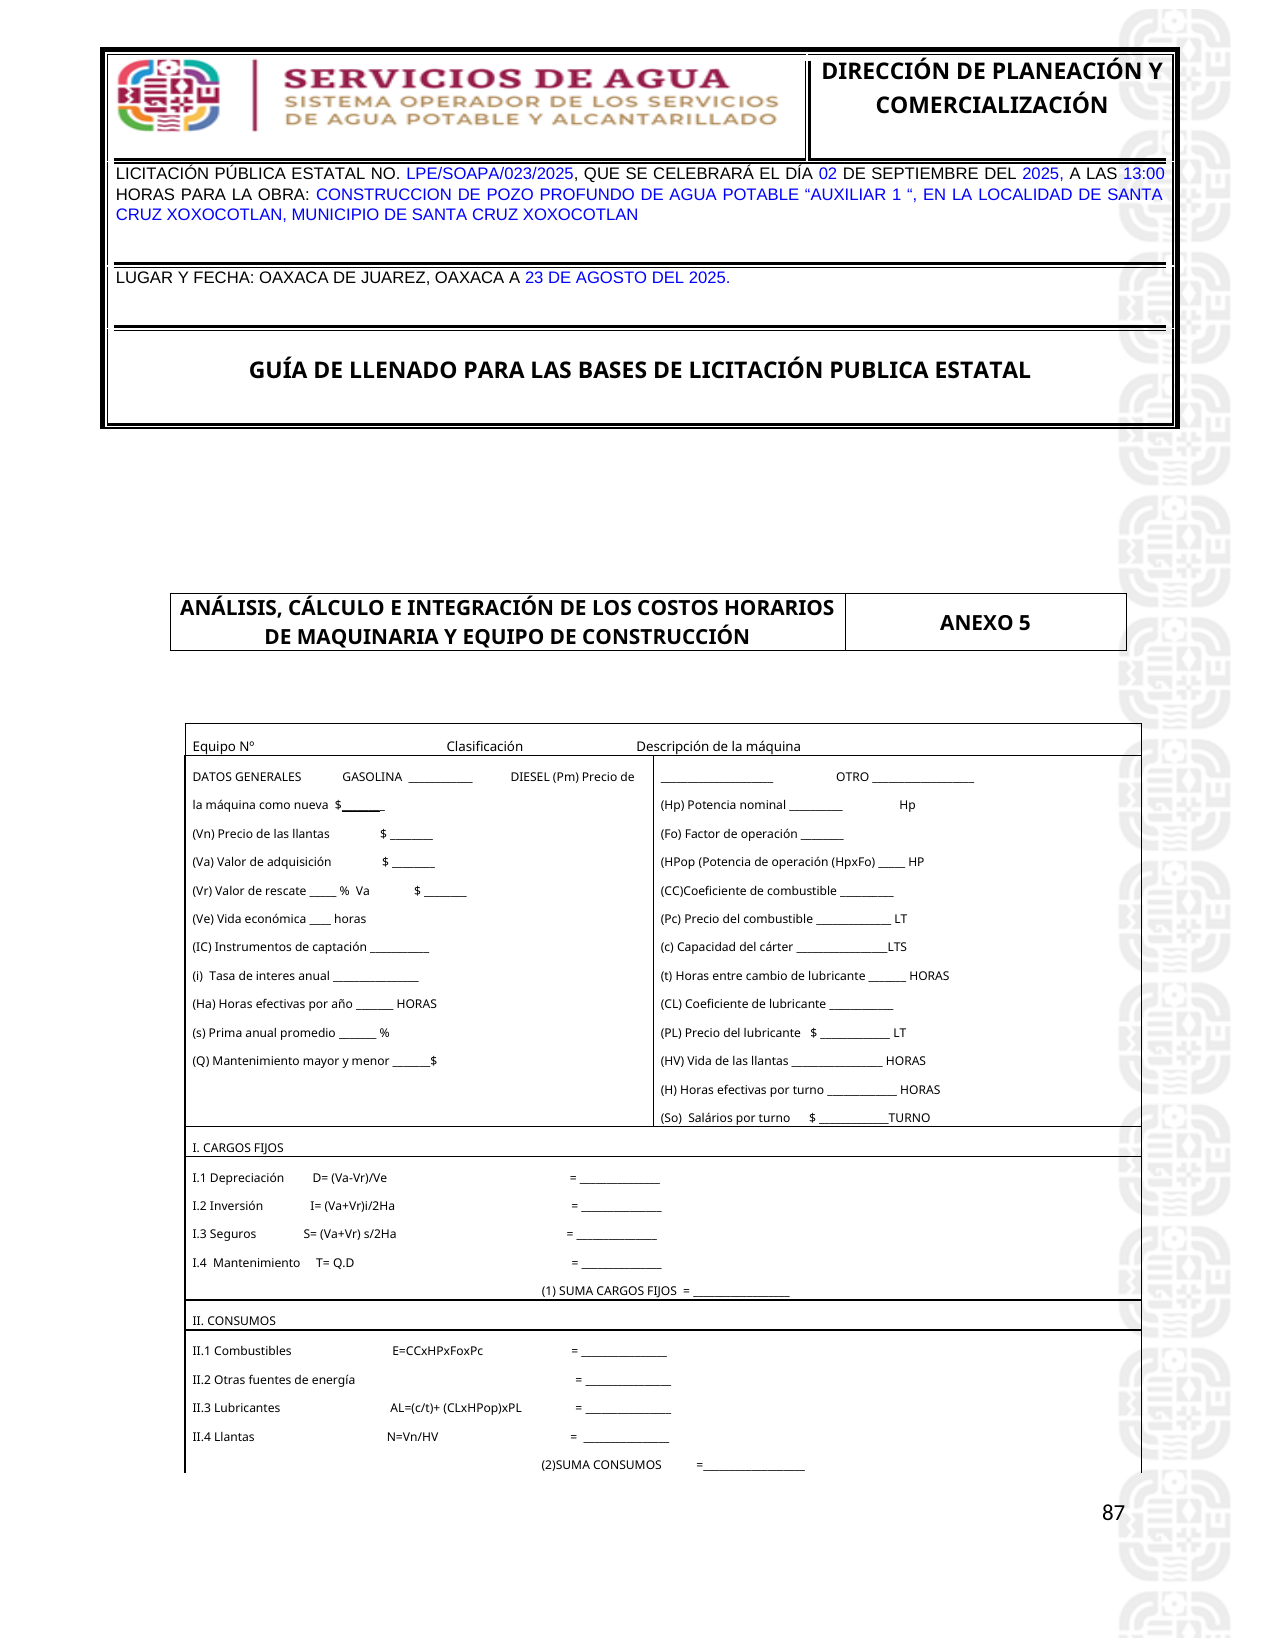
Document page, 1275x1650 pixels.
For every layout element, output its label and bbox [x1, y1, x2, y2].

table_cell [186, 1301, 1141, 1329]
picture [1103, 52, 1175, 427]
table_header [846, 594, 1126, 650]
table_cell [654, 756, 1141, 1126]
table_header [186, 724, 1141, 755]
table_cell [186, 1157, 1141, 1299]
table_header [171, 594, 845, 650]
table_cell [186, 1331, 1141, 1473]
picture [113, 55, 787, 144]
picture [1103, 9, 1233, 1638]
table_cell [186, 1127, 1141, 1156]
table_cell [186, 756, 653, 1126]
